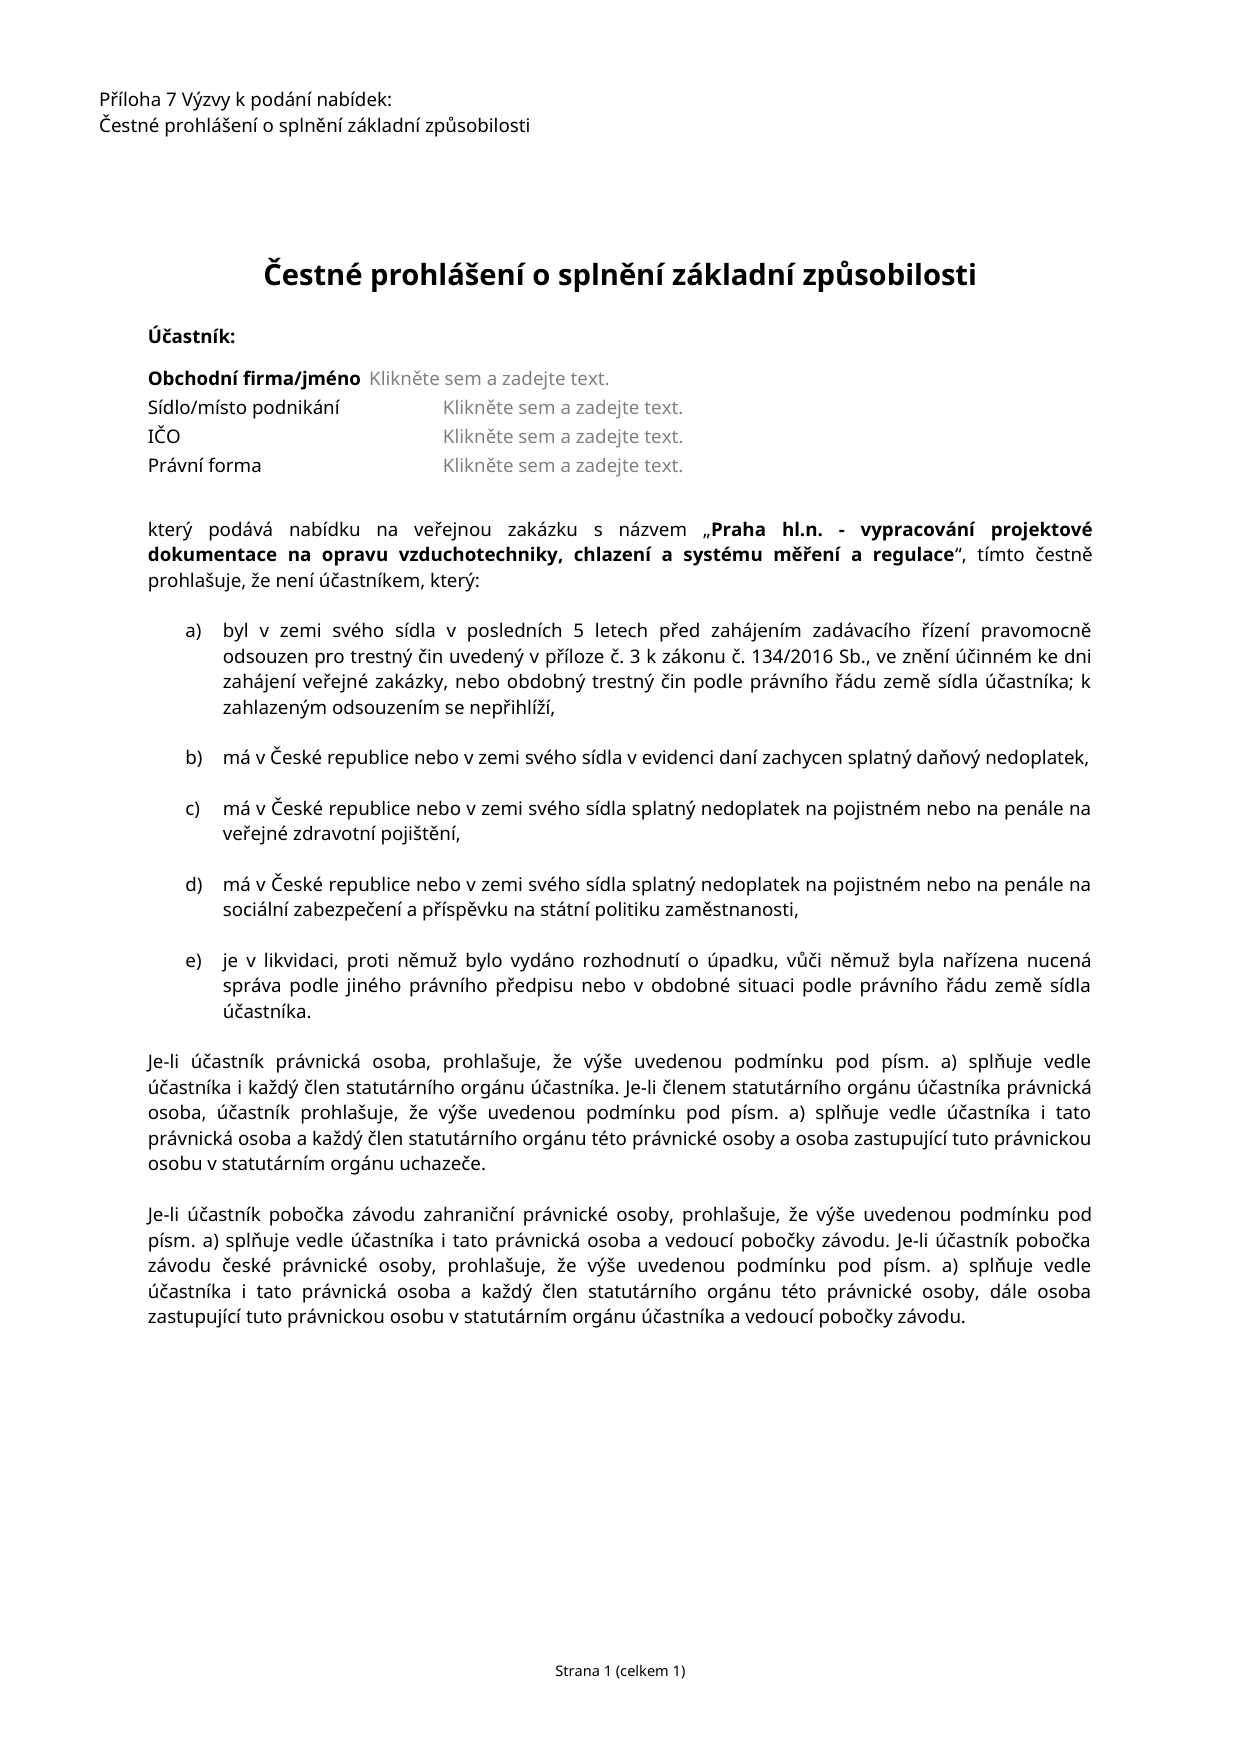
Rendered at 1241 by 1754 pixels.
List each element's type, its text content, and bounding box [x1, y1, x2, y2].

text Obchodní firma/jméno [148, 362, 1093, 391]
list má v České republice nebo v zemi svého sídla v evidenci daní zachycen splatný daňový nedoplatek, [185, 744, 1093, 770]
title Čestné prohlášení o splnění základní způsobilosti [148, 254, 1093, 293]
text IČO [148, 420, 1093, 449]
text Je-li účastník právnická osoba, prohlašuje, že výše uvedenou podmínku pod písm. a) splňuje vedle účastníka i každý člen statutárního orgánu účastníka. Je-li členem statutárního orgánu účastníka právnická osoba, účastník prohlašuje, že výše uvedenou podmínku pod písm. a) splňuje vedle účastníka i tato právnická osoba a každý člen statutárního orgánu této právnické osoby a osoba zastupující tuto právnickou osobu v statutárním orgánu uchazeče. [148, 1049, 1093, 1176]
text Je-li účastník pobočka závodu zahraniční právnické osoby, prohlašuje, že výše uvedenou podmínku pod písm. a) splňuje vedle účastníka i tato právnická osoba a vedoucí pobočky závodu. Je-li účastník pobočka závodu české právnické osoby, prohlašuje, že výše uvedenou podmínku pod písm. a) splňuje vedle účastníka i tato právnická osoba a každý člen statutárního orgánu této právnické osoby, dále osoba zastupující tuto právnickou osobu v statutárním orgánu účastníka a vedoucí pobočky závodu. [148, 1202, 1093, 1329]
text který podává nabídku na veřejnou zakázku s názvem „Praha hl.n. - vypracování projektové dokumentace na opravu vzduchotechniky, chlazení a systému měření a regulace“, tímto čestně prohlašuje, že není účastníkem, který: [148, 516, 1093, 592]
text Právní forma [148, 449, 1093, 478]
list je v likvidaci, proti němuž bylo vydáno rozhodnutí o úpadku, vůči němuž byla nařízena nucená správa podle jiného právního předpisu nebo v obdobné situaci podle právního řádu země sídla účastníka. [185, 947, 1093, 1024]
list má v České republice nebo v zemi svého sídla splatný nedoplatek na pojistném nebo na penále na veřejné zdravotní pojištění, [185, 795, 1093, 846]
list byl v zemi svého sídla v posledních 5 letech před zahájením zadávacího řízení pravomocně odsouzen pro trestný čin uvedený v příloze č. 3 k zákonu č. 134/2016 Sb., ve znění účinném ke dni zahájení veřejné zakázky, nebo obdobný trestný čin podle právního řádu země sídla účastníka; k zahlazeným odsouzením se nepřihlíží, [185, 617, 1093, 719]
text Sídlo/místo podnikání [148, 391, 1093, 420]
text Účastník: [148, 318, 1093, 349]
list má v České republice nebo v zemi svého sídla splatný nedoplatek na pojistném nebo na penále na sociální zabezpečení a příspěvku na státní politiku zaměstnanosti, [185, 871, 1093, 922]
